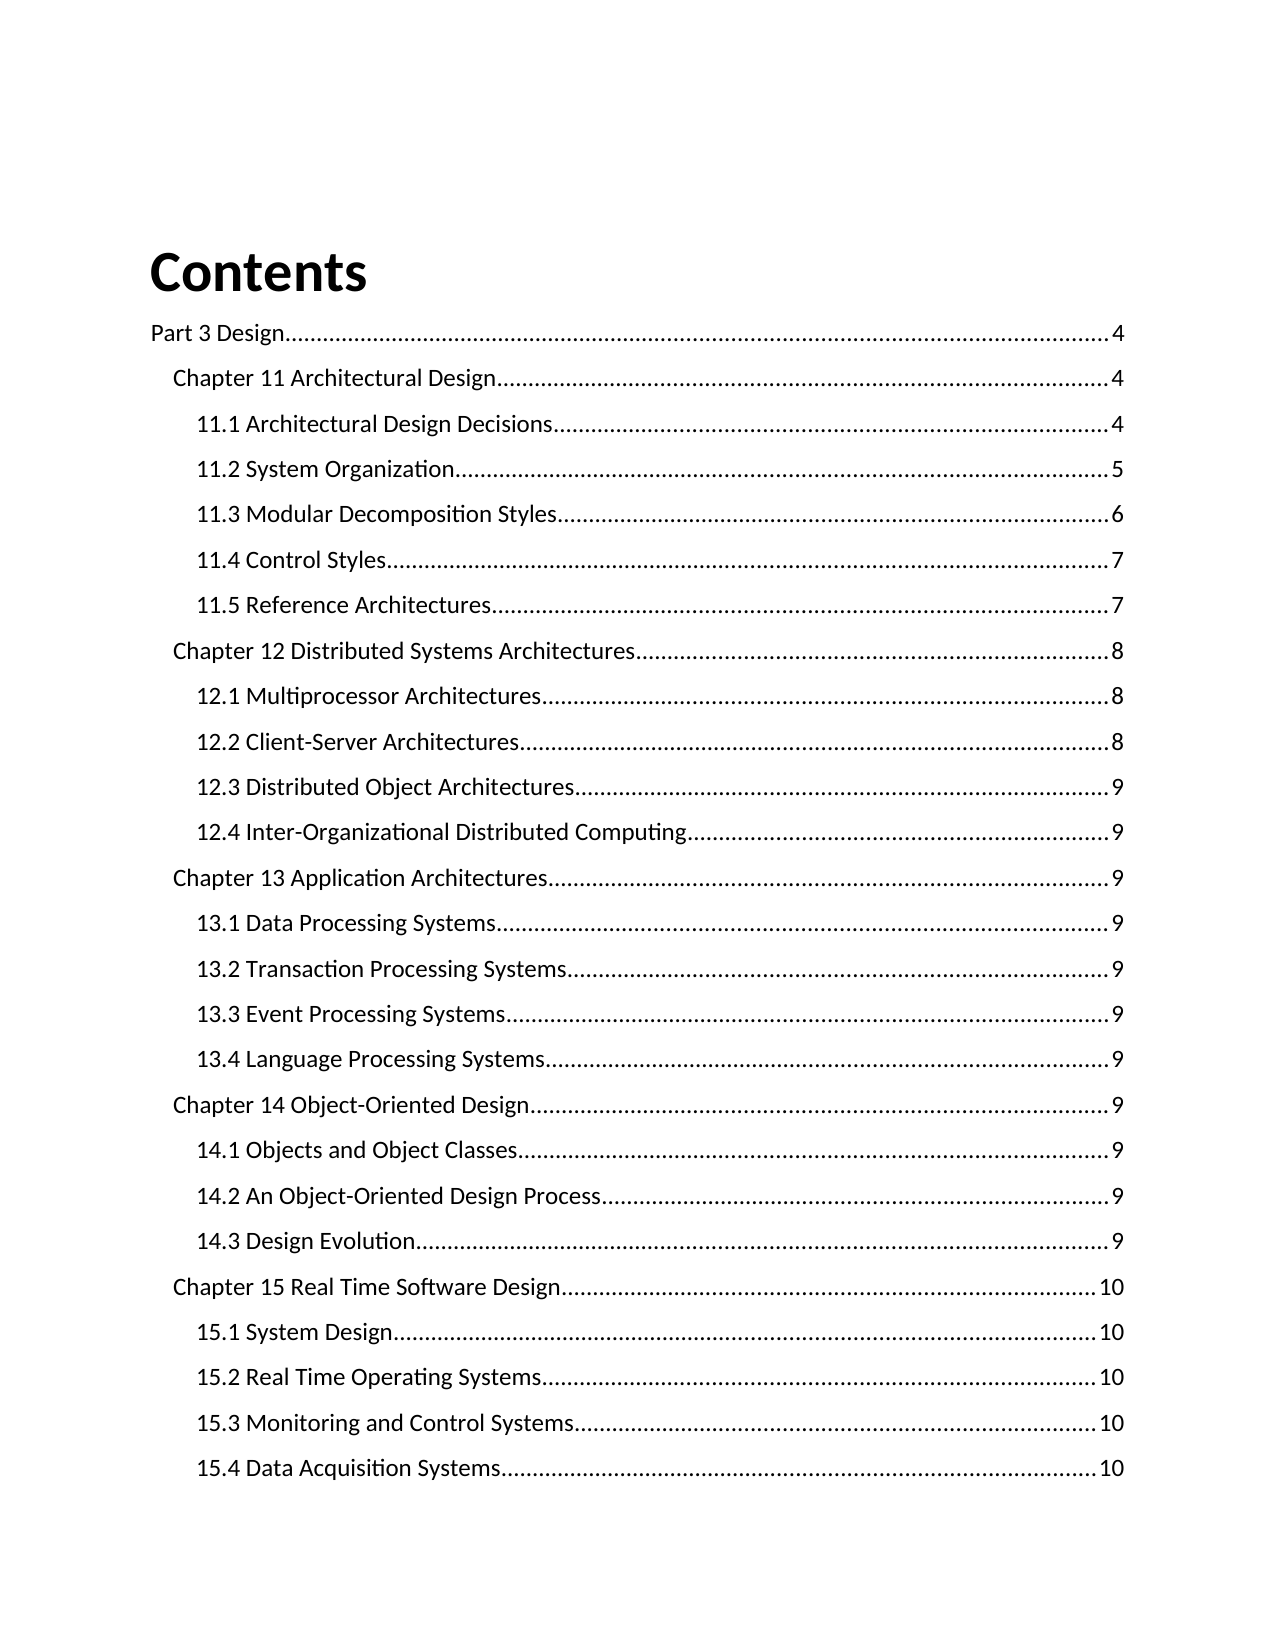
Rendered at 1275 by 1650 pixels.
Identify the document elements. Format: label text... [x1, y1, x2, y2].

text 15.1 System Design 10 [196, 1316, 1125, 1347]
text 12.1 Multiprocessor Architectures 8 [196, 680, 1125, 711]
text 14.1 Objects and Object Classes 9 [196, 1134, 1125, 1165]
text 13.2 Transaction Processing Systems 9 [196, 953, 1125, 983]
text 14.2 An Object-Oriented Design Process 9 [196, 1180, 1125, 1210]
text 12.3 Distributed Object Architectures 9 [196, 771, 1125, 802]
text 13.1 Data Processing Systems 9 [196, 907, 1125, 938]
text 11.3 Modular Decomposition Styles 6 [196, 498, 1125, 529]
text 11.5 Reference Architectures 7 [196, 589, 1125, 620]
text 11.2 System Organization 5 [196, 453, 1125, 484]
text 13.3 Event Processing Systems 9 [196, 998, 1125, 1029]
text 11.4 Control Styles 7 [196, 544, 1125, 574]
text 12.2 Client-Server Architectures 8 [196, 726, 1125, 756]
text 14.3 Design Evolution 9 [196, 1225, 1125, 1256]
text Chapter 12 Distributed Systems Architectures 8 [173, 635, 1125, 665]
text Chapter 14 Object-Oriented Design 9 [173, 1089, 1125, 1119]
text 11.1 Architectural Design Decisions 4 [196, 408, 1125, 438]
text Chapter 11 Architectural Design 4 [173, 362, 1125, 393]
text Chapter 13 Application Architectures 9 [173, 862, 1125, 892]
text 15.2 Real Time Operating Systems 10 [196, 1361, 1125, 1392]
text 12.4 Inter-Organizational Distributed Computing 9 [196, 816, 1125, 847]
text Chapter 15 Real Time Software Design 10 [173, 1271, 1125, 1301]
text Part 3 Design 4 [150, 317, 1125, 347]
text 15.3 Monitoring and Control Systems 10 [196, 1407, 1125, 1437]
text 13.4 Language Processing Systems 9 [196, 1043, 1125, 1074]
text 15.4 Data Acquisition Systems 10 [196, 1452, 1125, 1483]
subtitle Contents [150, 235, 1125, 306]
